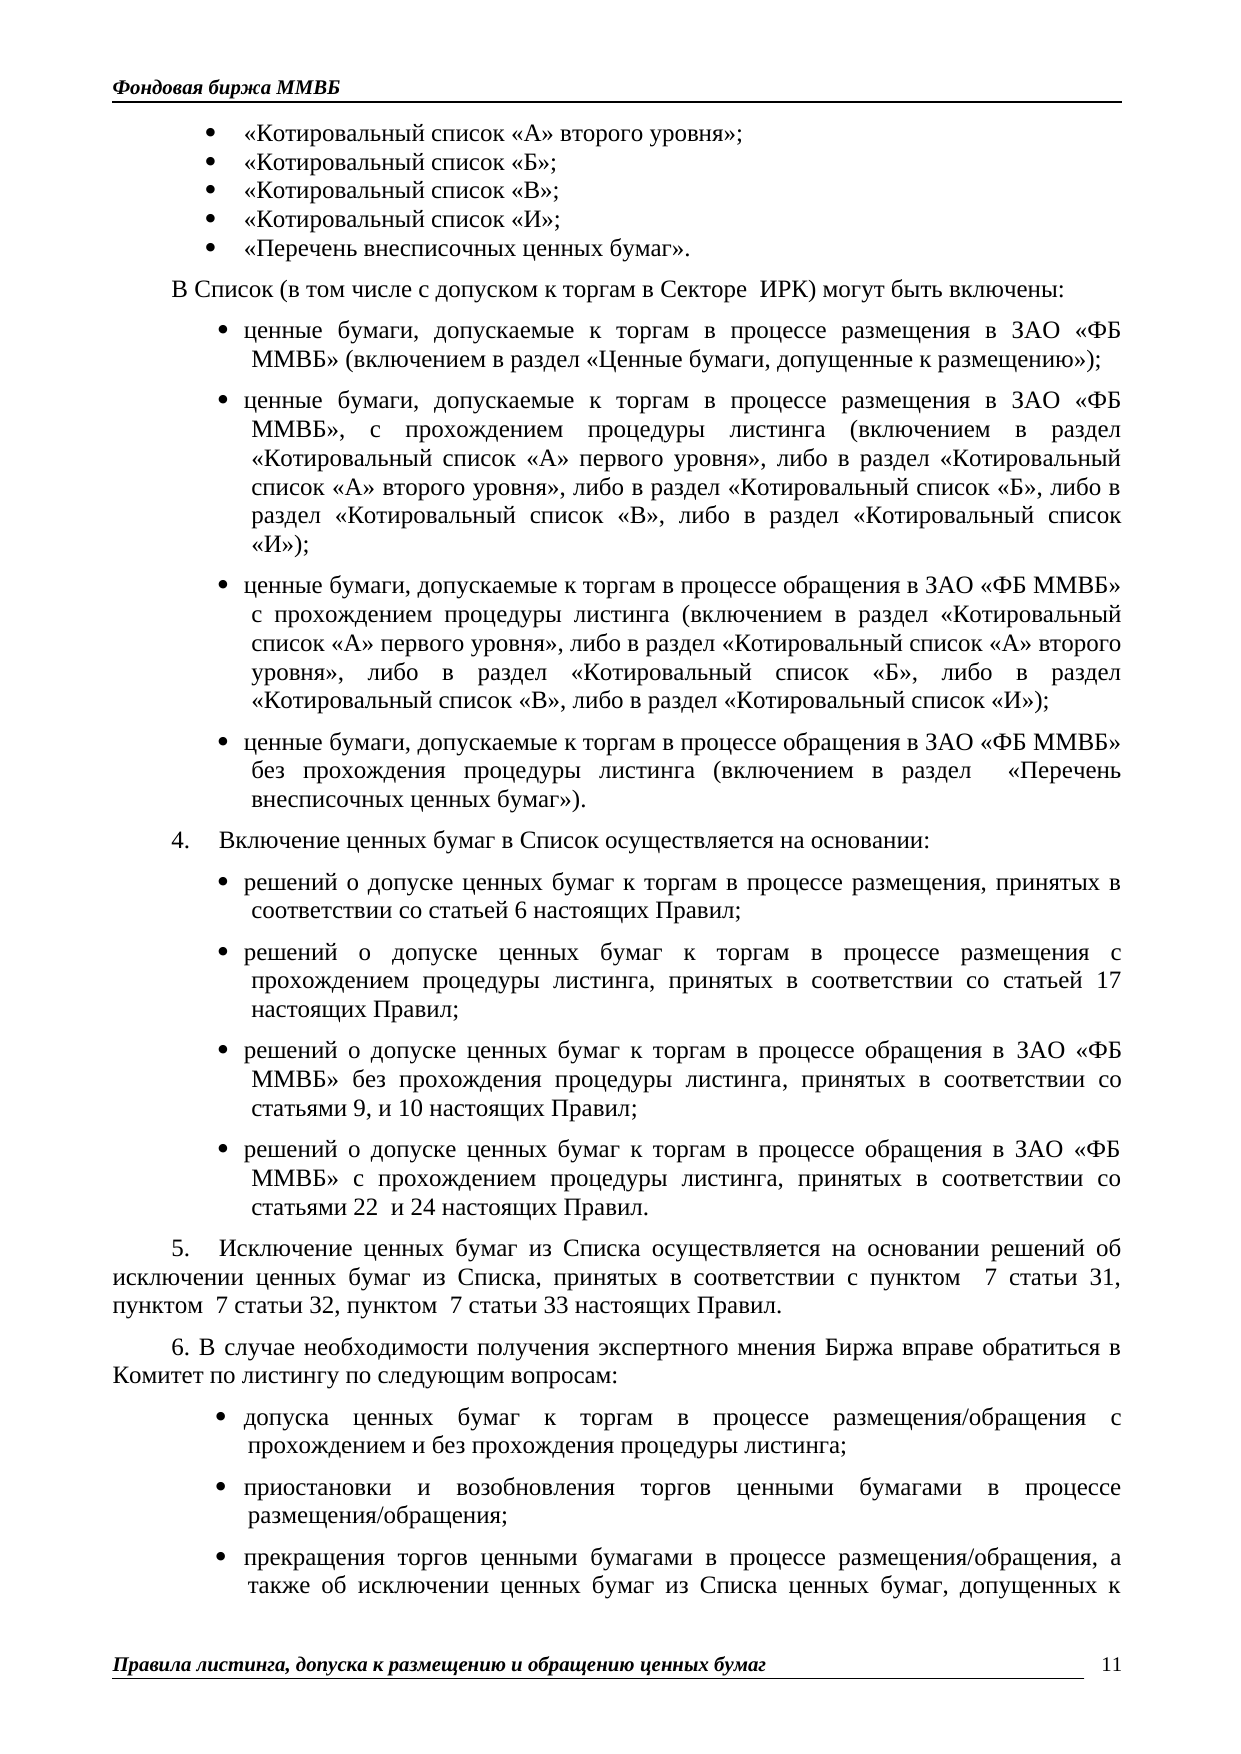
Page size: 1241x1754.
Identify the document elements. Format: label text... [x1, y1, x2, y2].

list допуска ценных бумаг к торгам в процессе размещения/обращения с прохождением и без прохождения процедуры листинга; [216, 1402, 1122, 1459]
list «Котировальный список «А» второго уровня»; [206, 118, 1122, 147]
list «Котировальный список «В»; [206, 176, 1122, 204]
list ценные бумаги, допускаемые к торгам в процессе размещения в ЗАО «ФБ ММВБ» (включением в раздел «Ценные бумаги, допущенные к размещению»); [218, 316, 1122, 373]
text 4. Включение ценных бумаг в Список осуществляется на основании: [112, 826, 1122, 854]
text 6. В случае необходимости получения экспертного мнения Биржа вправе обратиться в Комитет по листингу по следующим вопросам: [112, 1332, 1122, 1389]
list ценные бумаги, допускаемые к торгам в процессе размещения в ЗАО «ФБ ММВБ», с прохождением процедуры листинга (включением в раздел «Котировальный список «А» первого уровня», либо в раздел «Котировальный список «А» второго уровня», либо в раздел «Котировальный список «Б», либо в раздел «Котировальный список «В», либо в раздел «Котировальный список «И»); [218, 386, 1122, 558]
list приостановки и возобновления торгов ценными бумагами в процессе размещения/обращения; [216, 1472, 1122, 1529]
text В Список (в том числе с допуском к торгам в Секторе ИРК) могут быть включены: [112, 274, 1122, 303]
list ценные бумаги, допускаемые к торгам в процессе обращения в ЗАО «ФБ ММВБ» с прохождением процедуры листинга (включением в раздел «Котировальный список «А» первого уровня», либо в раздел «Котировальный список «А» второго уровня», либо в раздел «Котировальный список «Б», либо в раздел «Котировальный список «В», либо в раздел «Котировальный список «И»); [218, 571, 1122, 714]
list «Перечень внесписочных ценных бумаг». [206, 233, 1122, 262]
list «Котировальный список «И»; [206, 204, 1122, 233]
list решений о допуске ценных бумаг к торгам в процессе размещения с прохождением процедуры листинга, принятых в соответствии со статьей 17 настоящих Правил; [218, 937, 1122, 1023]
list «Котировальный список «Б»; [206, 147, 1122, 176]
list решений о допуске ценных бумаг к торгам в процессе размещения, принятых в соответствии со статьей 6 настоящих Правил; [218, 867, 1122, 924]
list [216, 1542, 1122, 1599]
text 5. Исключение ценных бумаг из Списка осуществляется на основании решений об исключении ценных бумаг из Списка, принятых в соответствии с пунктом 7 статьи 31, пунктом 7 статьи 32, пунктом 7 статьи 33 настоящих Правил. [112, 1233, 1122, 1319]
list решений о допуске ценных бумаг к торгам в процессе обращения в ЗАО «ФБ ММВБ» без прохождения процедуры листинга, принятых в соответствии со статьями 9, и 10 настоящих Правил; [218, 1036, 1122, 1122]
list ценные бумаги, допускаемые к торгам в процессе обращения в ЗАО «ФБ ММВБ» без прохождения процедуры листинга (включением в раздел «Перечень внесписочных ценных бумаг»). [218, 727, 1122, 813]
list решений о допуске ценных бумаг к торгам в процессе обращения в ЗАО «ФБ ММВБ» с прохождением процедуры листинга, принятых в соответствии со статьями 22 и 24 настоящих Правил. [218, 1134, 1122, 1221]
